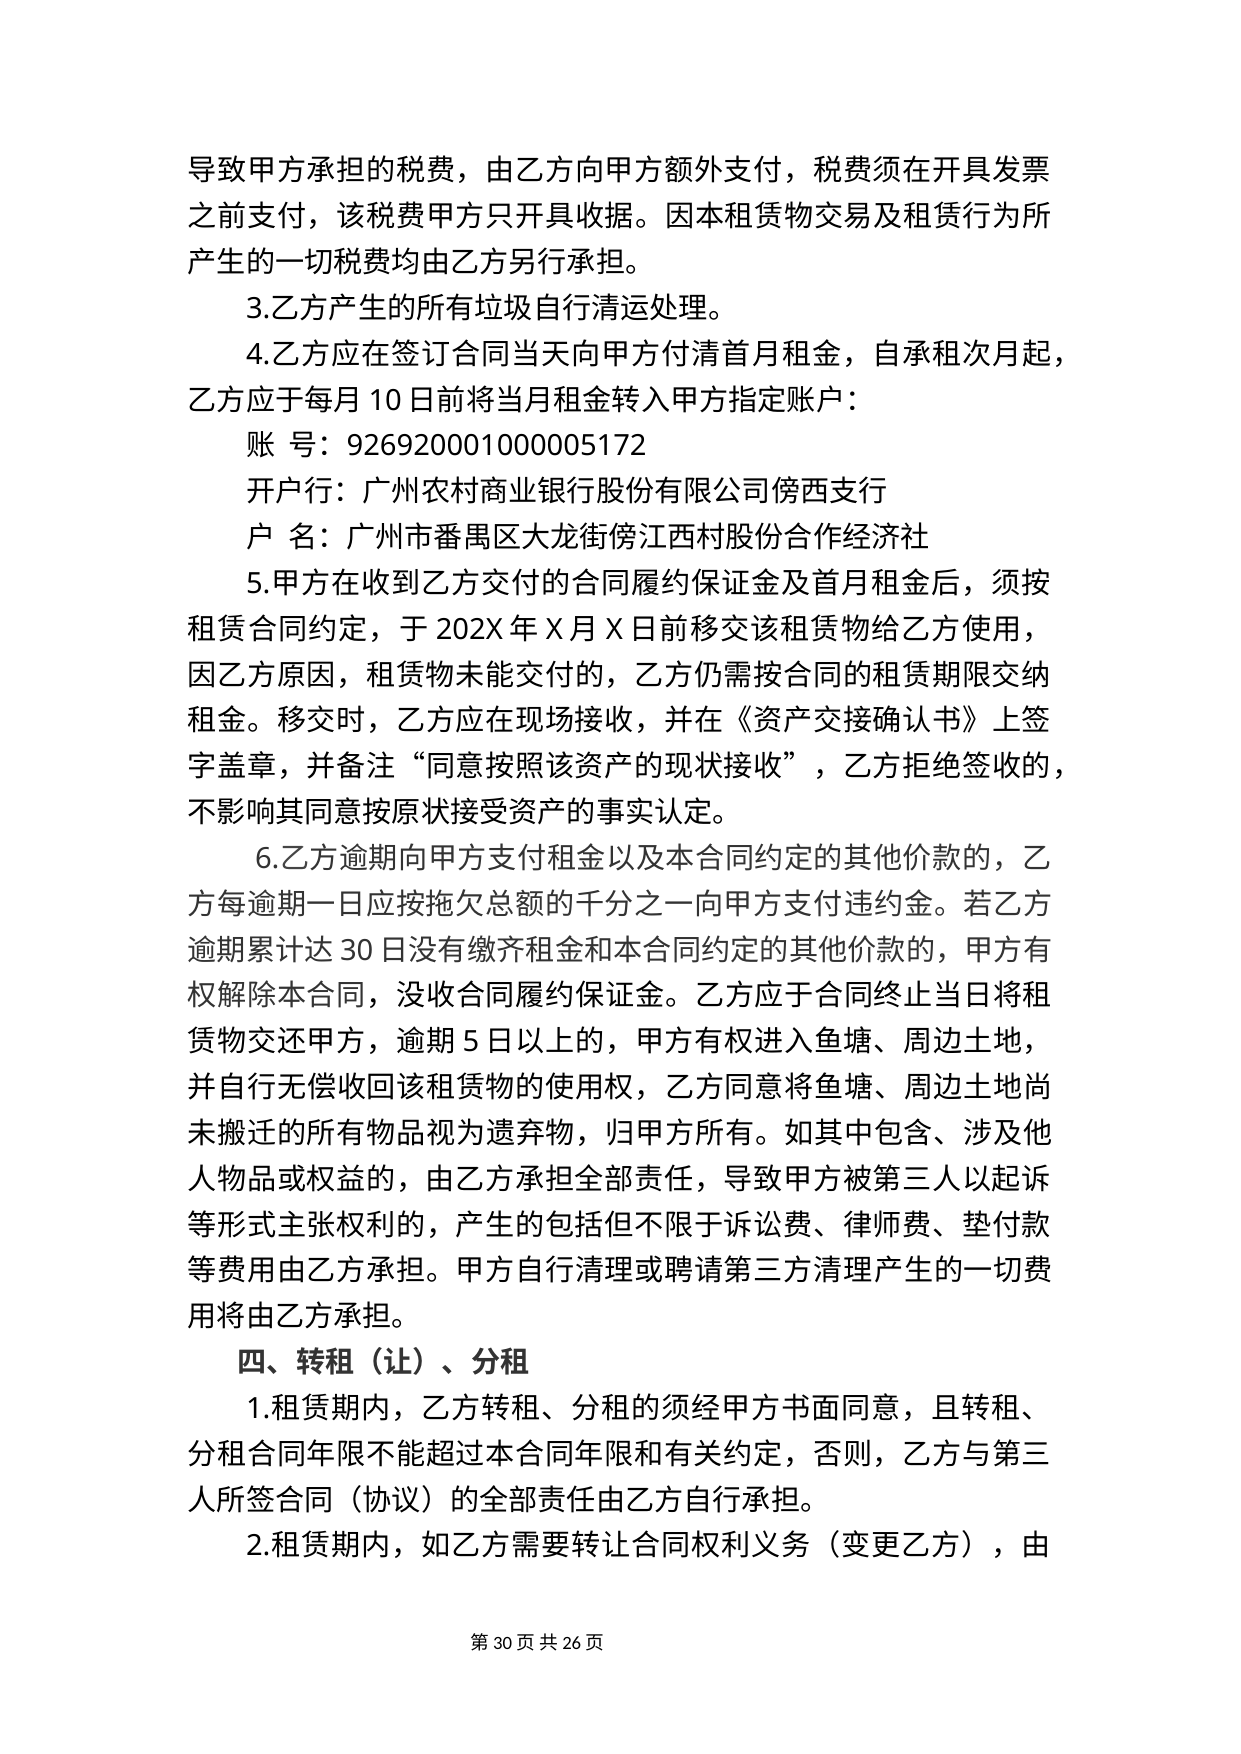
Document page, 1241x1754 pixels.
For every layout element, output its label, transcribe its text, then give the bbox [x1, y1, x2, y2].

text 四、转租（让）、分租 [187, 1336, 1053, 1382]
text 3.乙方产生的所有垃圾自行清运处理。 [187, 282, 1053, 327]
text 6.乙方逾期向甲方支付租金以及本合同约定的其他价款的，乙方每逾期一日应按拖欠总额的千分之一向甲方支付违约金。若乙方逾期累计达30日没有缴齐租金和本合同约定的其他价款的，甲方有权解除本合同，没收合同履约保证金。乙方应于合同终止当日将租赁物交还甲方，逾期5日以上的，甲方有权进入鱼塘、周边土地，并自行无偿收回该租赁物的使用权，乙方同意将鱼塘、周边土地尚未搬迁的所有物品视为遗弃物，归甲方所有。如其中包含、涉及他人物品或权益的，由乙方承担全部责任，导致甲方被第三人以起诉等形式主张权利的，产生的包括但不限于诉讼费、律师费、垫付款等费用由乙方承担。甲方自行清理或聘请第三方清理产生的一切费用将由乙方承担。 [187, 832, 1053, 1336]
text 账 号：926920001000005172 [187, 419, 1053, 465]
text 户 名：广州市番禺区大龙街傍江西村股份合作经济社 [187, 511, 1053, 557]
text 4.乙方应在签订合同当天向甲方付清首月租金，自承租次月起，乙方应于每月10日前将当月租金转入甲方指定账户： [187, 327, 1053, 419]
text 1.租赁期内，乙方转租、分租的须经甲方书面同意，且转租、分租合同年限不能超过本合同年限和有关约定，否则，乙方与第三人所签合同（协议）的全部责任由乙方自行承担。 [187, 1382, 1053, 1519]
text 开户行：广州农村商业银行股份有限公司傍西支行 [187, 465, 1053, 511]
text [187, 1519, 1053, 1565]
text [187, 144, 1053, 282]
text 5.甲方在收到乙方交付的合同履约保证金及首月租金后，须按租赁合同约定，于202X年X月X日前移交该租赁物给乙方使用，因乙方原因，租赁物未能交付的，乙方仍需按合同的租赁期限交纳租金。移交时，乙方应在现场接收，并在《资产交接确认书》上签字盖章，并备注“同意按照该资产的现状接收”，乙方拒绝签收的，不影响其同意按原状接受资产的事实认定。 [187, 557, 1053, 832]
